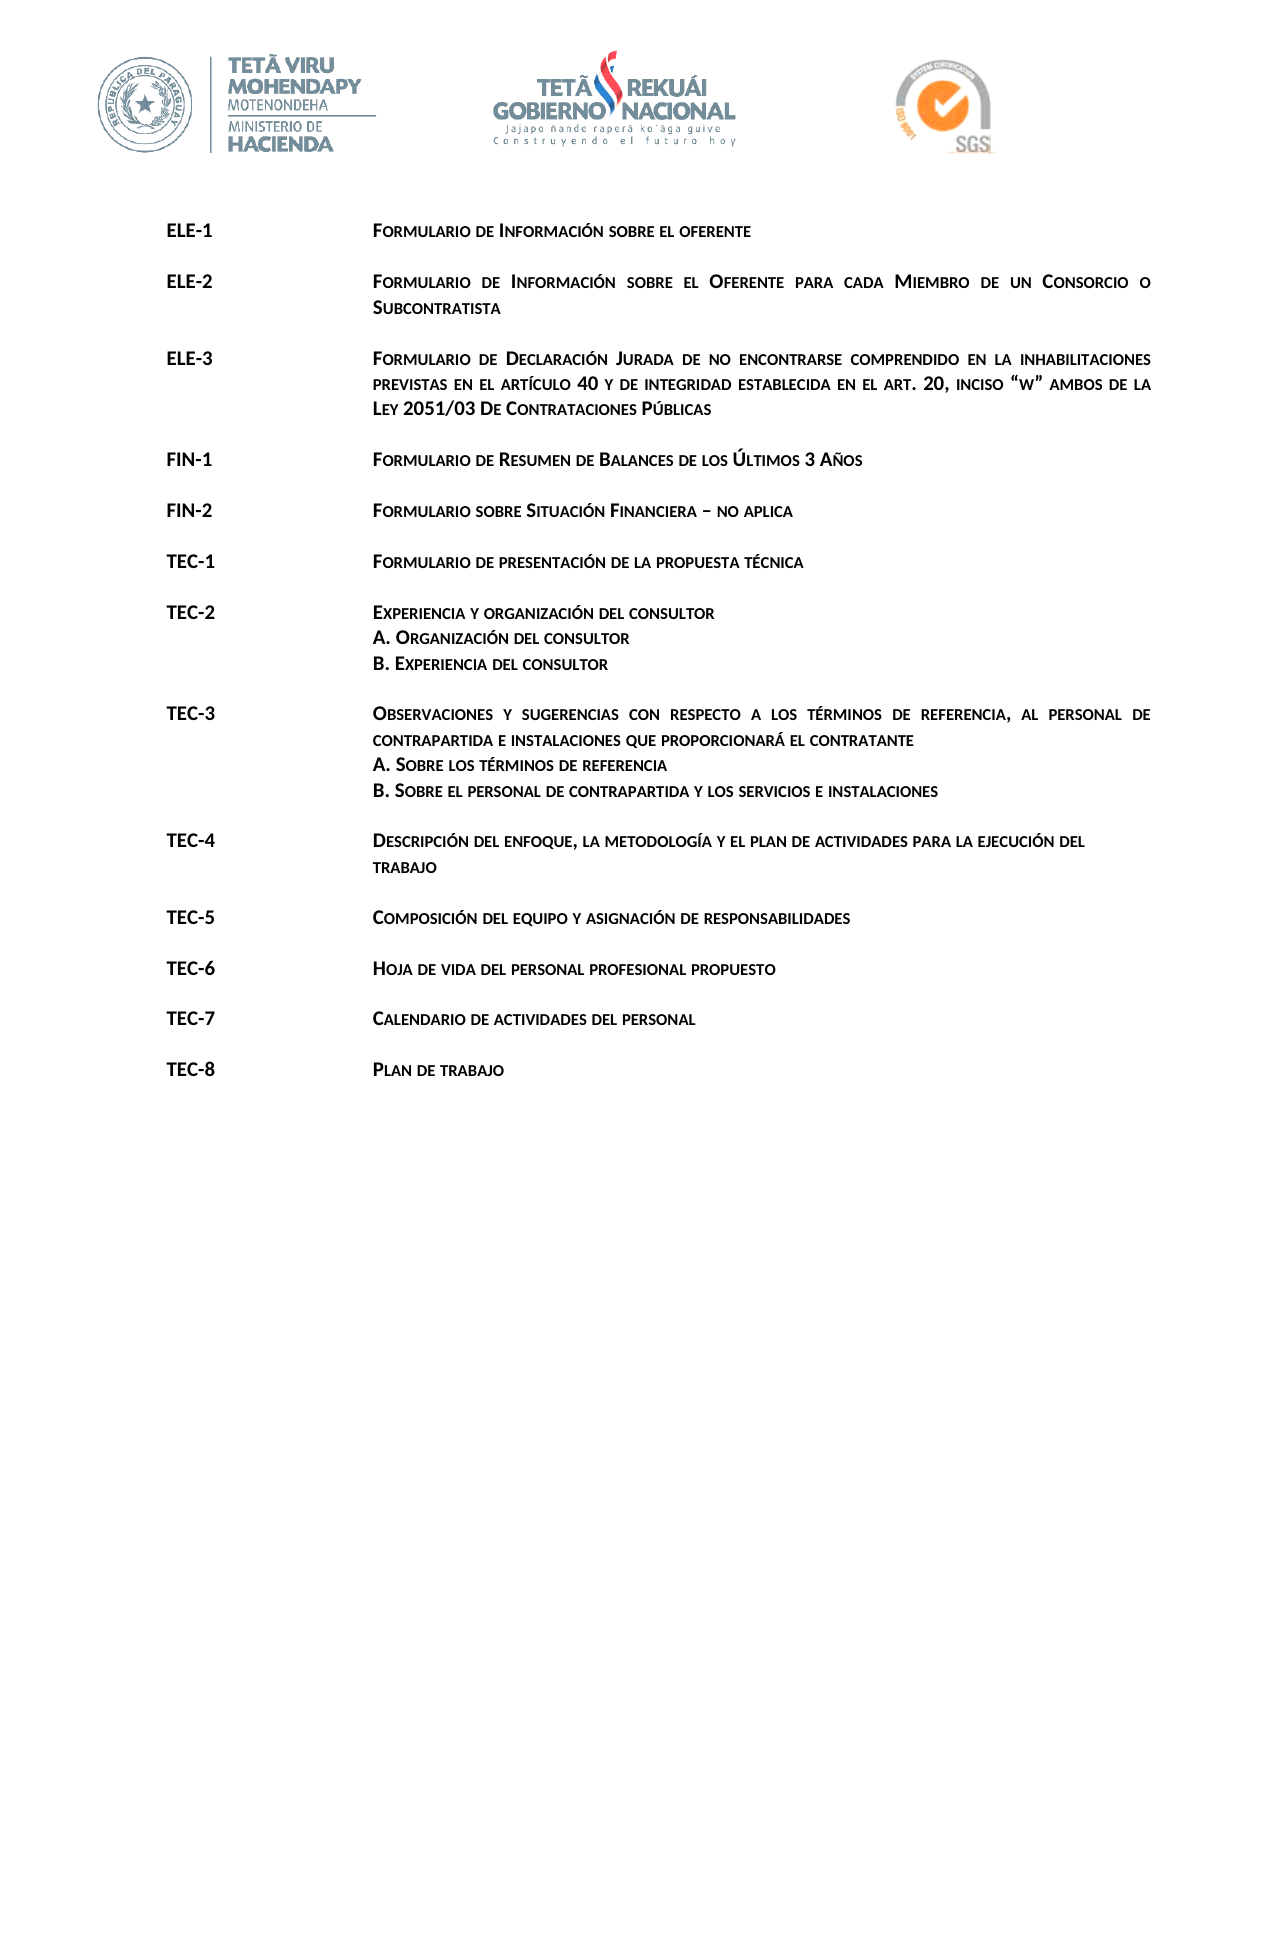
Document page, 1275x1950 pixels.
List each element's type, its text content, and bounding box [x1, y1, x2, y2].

text TEC-5 Composición del equipo y asignación de responsabilidades [166, 904, 1152, 929]
text B. Experiencia del consultor [373, 650, 1152, 675]
text TEC-6 Hoja de vida del personal profesional propuesto [166, 955, 1152, 980]
text ELE-3 Formulario de Declaración Jurada de no encontrarse comprendido en en el artículo 40 y de integridad establecida en el art. 20, inciso “w” ambos de 2051/03 De Contrataciones Públicas [166, 345, 1152, 421]
text TEC-3 Observaciones y sugerencias con respecto a los términos de referencia, al personal de contrapartida e instalaciones que proporcionará el contratante [166, 701, 1152, 751]
text ELE-1 Formulario de Información sobre el oferente [166, 218, 1152, 243]
text TEC-4 Descripción del enfoque, el plan de actividades para trabajo [166, 828, 1152, 878]
text TEC-7 Calendario de actividades del personal [166, 1006, 1152, 1031]
text TEC-8 Plan de trabajo [166, 1056, 1152, 1082]
text TEC-2 Experiencia y organización del consultor [166, 599, 1152, 624]
text A. Organización del consultor [373, 624, 1152, 650]
text Asumo/imos el compromiso de comunicar por medios fehacientes a la Entidad Convocante, de manera inmediata a su surgimiento, cualquier alteración en la situación jurídica respecto de las citadas inhabilidades, dejando expresa constancia que independiente a esta situación, automáticamente resta eficacia y validez a la presente. [481, 41, 750, 162]
text TEC-1 Formulario de presentación de la propuesta técnica [166, 548, 1152, 573]
text FIN-1 Formulario de Resumen de Balances de los Últimos 3 Años [166, 446, 1152, 472]
text FIN-2 Formulario sobre Situación Financiera – no aplica [166, 497, 1152, 523]
text B. Sobre el personal de contrapartida y los servicios e instalaciones [373, 777, 1152, 802]
text ELE-2 Formulario de Información sobre el Oferente para cada Miembro de un Consorcio o Subcontratista [166, 268, 1152, 319]
text A. Sobre los términos de referencia [373, 751, 1152, 777]
text Asumo/imos el compromiso de comunicar por medios fehacientes a la Entidad Convocante, de manera inmediata a su surgimiento, cualquier alteración en la situación jurídica respecto de las citadas inhabilidades, dejando expresa constancia que independiente a esta situación, automáticamente resta eficacia y validez a la presente. [97, 53, 377, 157]
